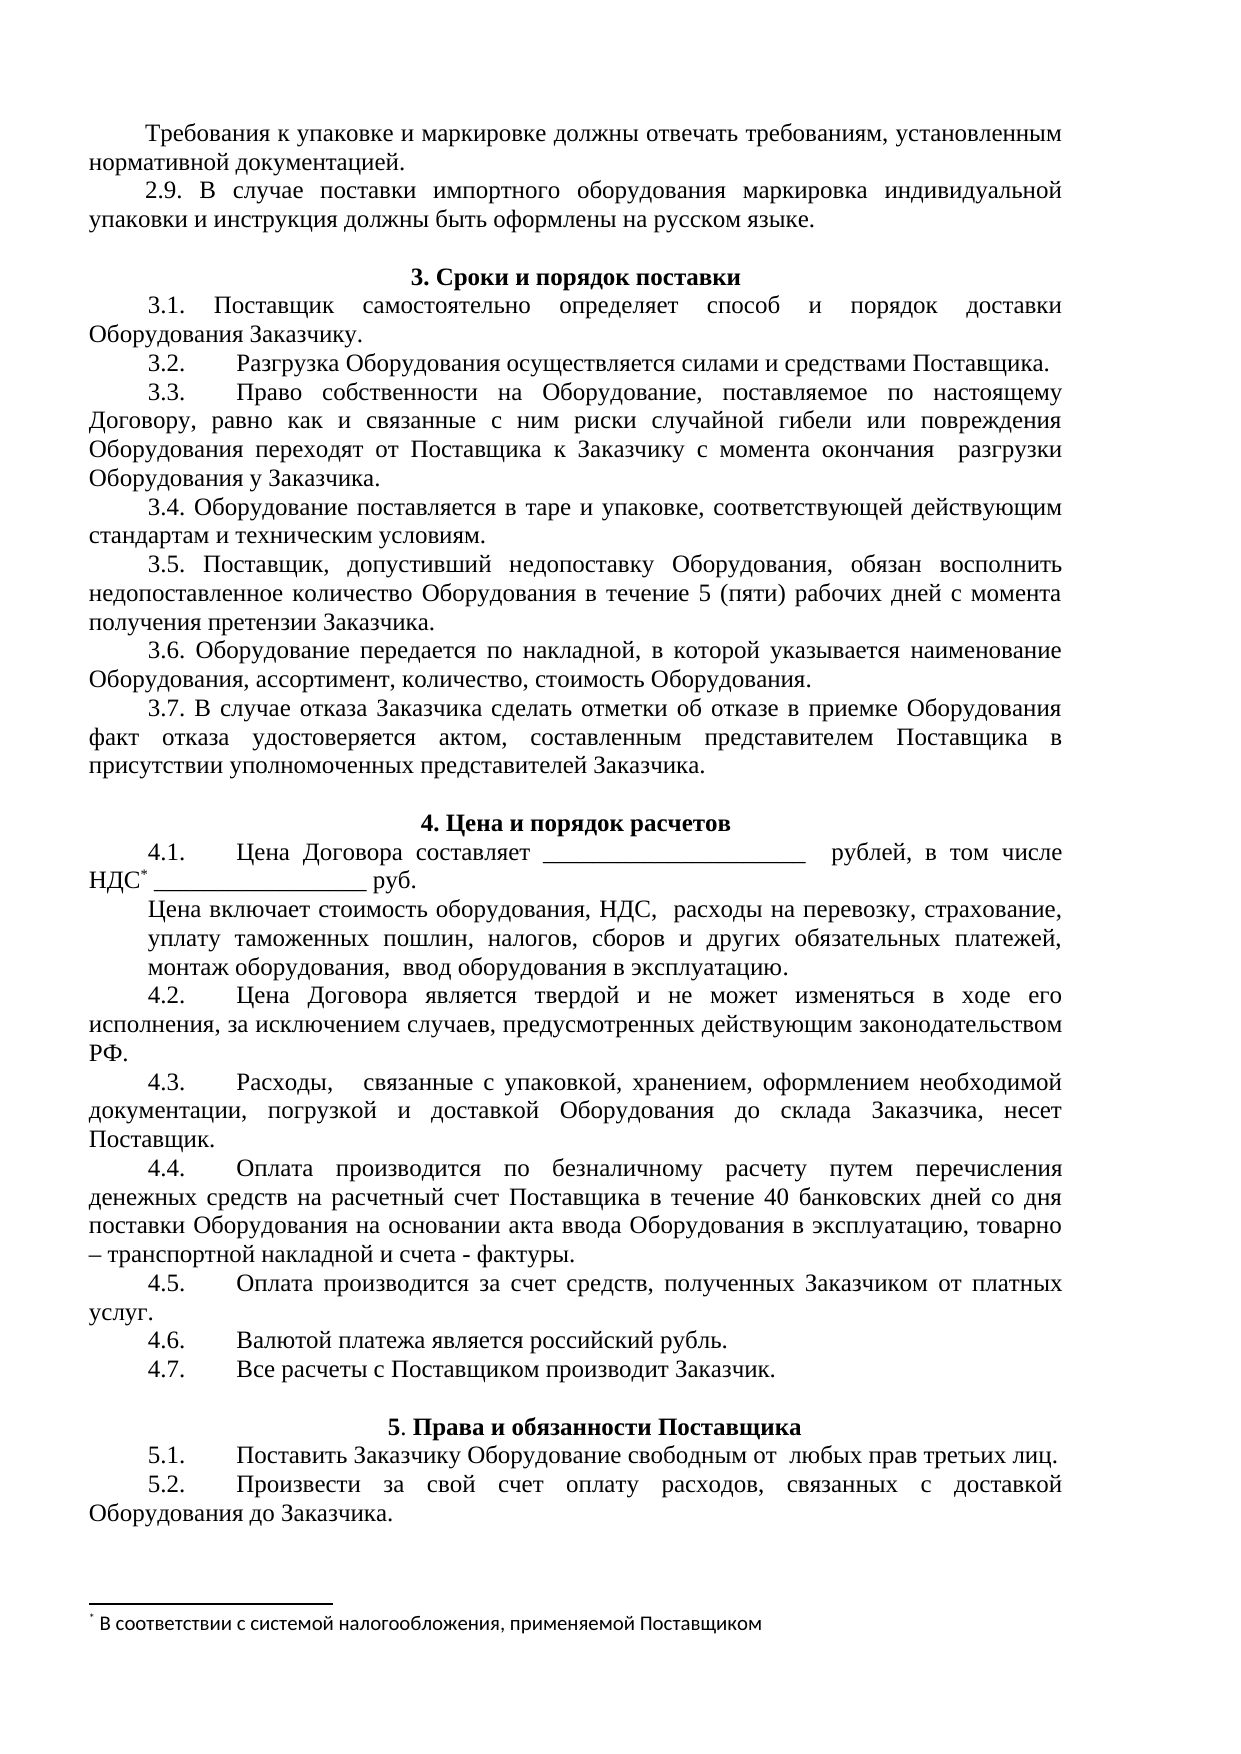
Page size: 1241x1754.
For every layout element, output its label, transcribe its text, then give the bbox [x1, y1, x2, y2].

list Право собственности на Оборудование, поставляемое по настоящему Договору, равно как и связанные с ним риски случайной гибели или повреждения Оборудования переходят от Поставщика к Заказчику с момента окончания разгрузки Оборудования у Заказчика. [89, 377, 1063, 492]
text 4. Цена и порядок расчетов [89, 808, 1063, 837]
list Разгрузка Оборудования осуществляется силами и средствами Поставщика. [89, 348, 1063, 377]
text 3.6. Оборудование передается по накладной, в которой указывается наименование Оборудования, ассортимент, количество, стоимость Оборудования. [89, 636, 1063, 693]
text 3. Сроки и порядок поставки [89, 262, 1063, 291]
list Оплата производится за счет средств, полученных Заказчиком от платных услуг. [89, 1268, 1063, 1326]
text 2.9. В случае поставки импортного оборудования маркировка индивидуальной упаковки и инструкция должны быть оформлены на русском языке. [89, 176, 1063, 233]
list Цена Договора составляет _____________________ рублей, в том числе НДС _________________ руб. [89, 837, 1063, 894]
text Требования к упаковке и маркировке должны отвечать требованиям, установленным нормативной документацией. [89, 118, 1063, 176]
list Произвести за свой счет оплату расходов, связанных с доставкой Оборудования до Заказчика. [89, 1469, 1063, 1527]
text 3.4. Оборудование поставляется в таре и упаковке, соответствующей действующим стандартам и техническим условиям. [89, 492, 1063, 549]
list Валютой платежа является российский рубль. [89, 1326, 1063, 1354]
text 3.5. Поставщик, допустивший недопоставку Оборудования, обязан восполнить недопоставленное количество Оборудования в течение 5 (пяти) рабочих дней с момента получения претензии Заказчика. [89, 549, 1063, 636]
list Все расчеты с Поставщиком производит Заказчик. [89, 1354, 1063, 1383]
text 3.1. Поставщик самостоятельно определяет способ и порядок доставки Оборудования Заказчику. [89, 291, 1063, 348]
list Цена Договора является твердой и не может изменяться в ходе его исполнения, за исключением случаев, предусмотренных действующим законодательством РФ. [89, 981, 1063, 1067]
text Цена включает стоимость оборудования, НДС, расходы на перевозку, страхование, уплату таможенных пошлин, налогов, сборов и других обязательных платежей, монтаж оборудования, ввод оборудования в эксплуатацию. [148, 894, 1063, 981]
list Расходы, связанные с упаковкой, хранением, оформлением необходимой документации, погрузкой и доставкой Оборудования до склада Заказчика, несет Поставщик. [89, 1067, 1063, 1153]
list Оплата производится по безналичному расчету путем перечисления денежных средств на расчетный счет Поставщика в течение 40 банковских дней со дня поставки Оборудования на основании акта ввода Оборудования в эксплуатацию, товарно – транспортной накладной и счета - фактуры. [89, 1153, 1063, 1268]
text 3.7. В случае отказа Заказчика сделать отметки об отказе в приемке Оборудования факт отказа удостоверяется актом, составленным представителем Поставщика в присутствии уполномоченных представителей Заказчика. [89, 693, 1063, 779]
list Поставить Заказчику Оборудование свободным от любых прав третьих лиц. [89, 1441, 1063, 1469]
text 5. Права и обязанности Поставщика [126, 1412, 1063, 1441]
